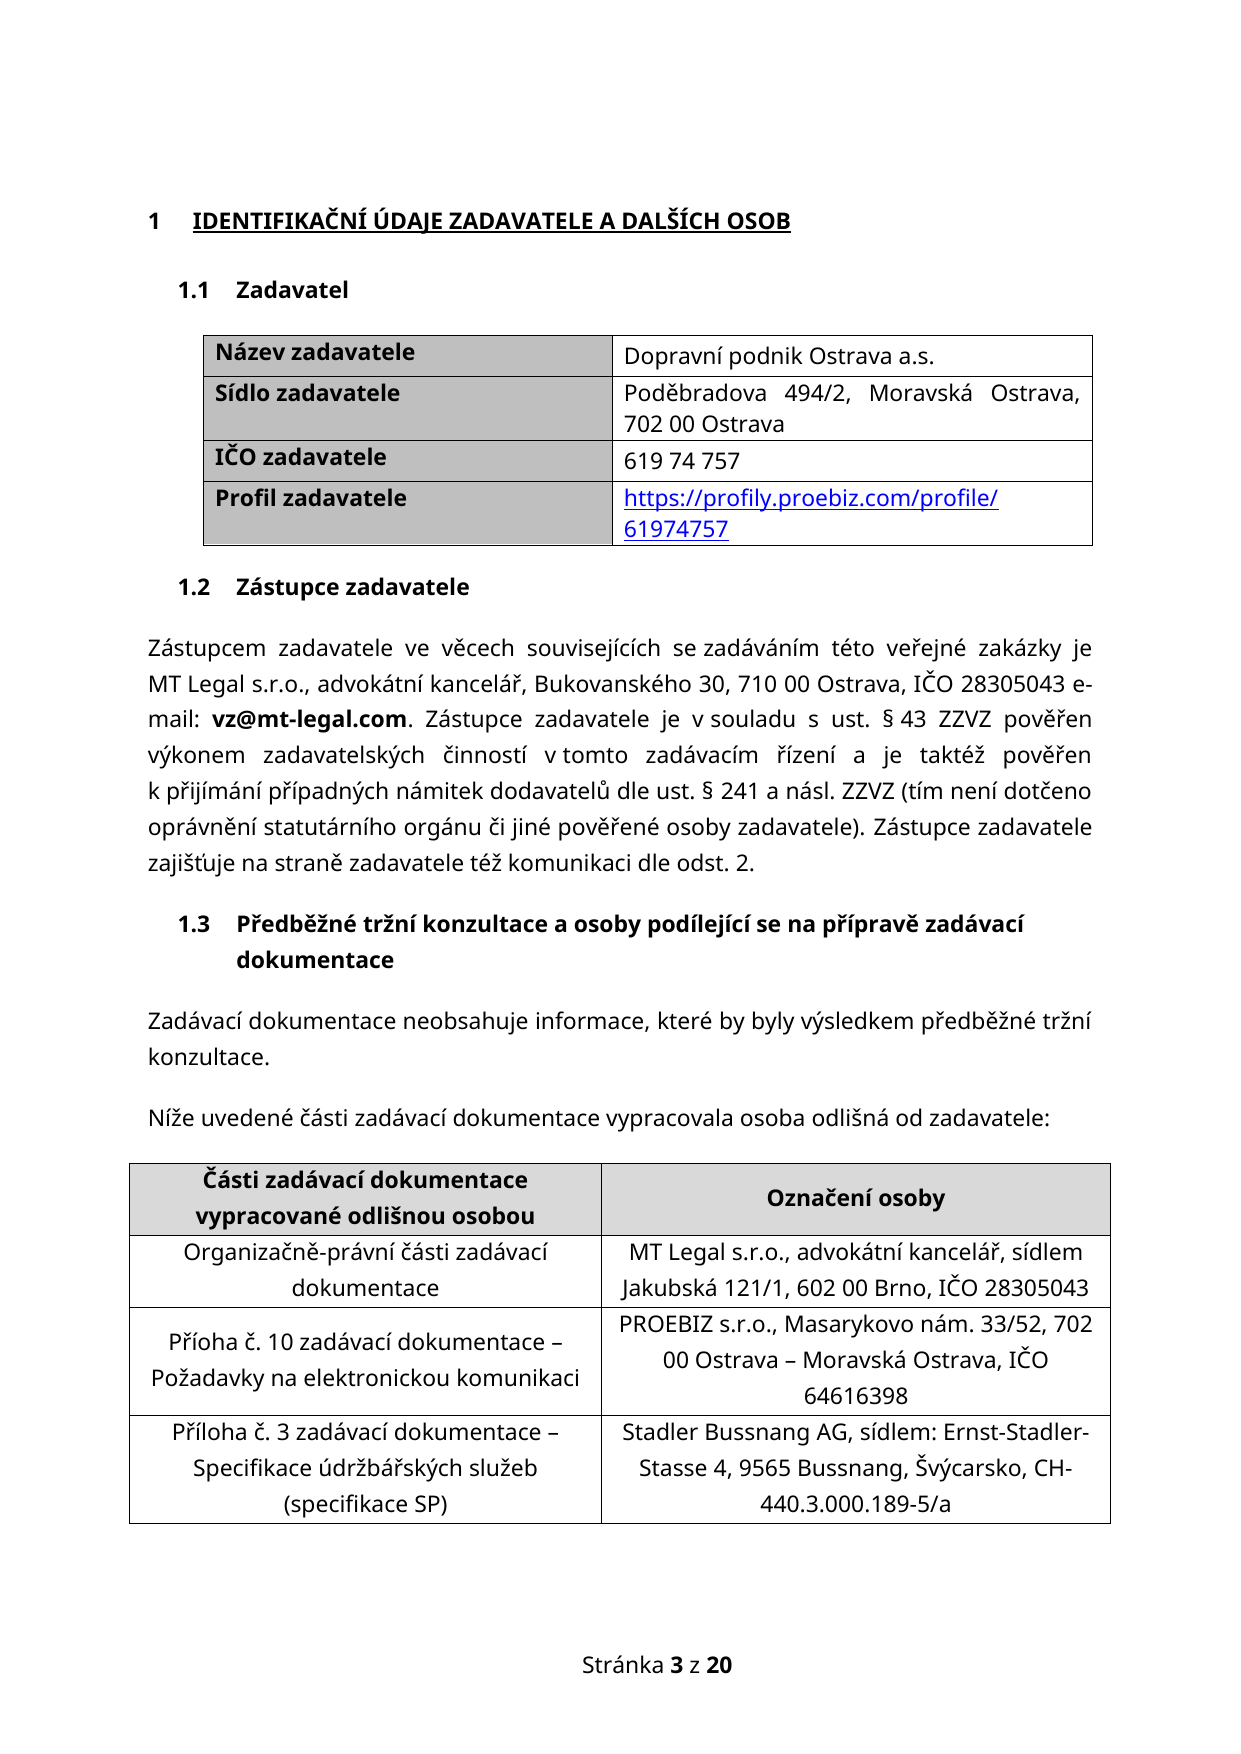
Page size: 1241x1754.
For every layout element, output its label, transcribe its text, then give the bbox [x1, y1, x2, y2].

table_cell Příoha č. 10 zadávací dokumentace – Požadavky na elektronickou komunikaci [130, 1308, 601, 1415]
text Níže uvedené části zadávací dokumentace vypracovala osoba odlišná od zadavatele: [148, 1102, 1093, 1133]
table_cell Sídlo zadavatele [204, 377, 612, 440]
text Zástupcem zadavatele ve věcech souvisejících se zadáváním této veřejné zakázky je MT Legal s.r.o., advokátní kancelář, Bukovanského 30, 710 00 Ostrava, IČO 28305043 e-mail: vz@mt-legal.com. Zástupce zadavatele je v souladu s ust. § 43 ZZVZ pověřen výkonem zadavatelských činností v tomto zadávacím řízení a je taktéž pověřen k přijímání případných námitek dodavatelů dle ust. § 241 a násl. ZZVZ (tím není dotčeno oprávnění statutárního orgánu či jiné pověřené osoby zadavatele). Zástupce zadavatele zajišťuje na straně zadavatele též komunikaci dle odst. 2. [148, 632, 1093, 878]
table_cell Poděbradova 494/2, Moravská Ostrava, 702 00 Ostrava [613, 377, 1092, 440]
text Zadávací dokumentace neobsahuje informace, které by byly výsledkem předběžné tržní konzultace. [148, 1005, 1093, 1072]
table_header Název zadavatele [204, 336, 612, 376]
table_cell Příloha č. 3 zadávací dokumentace –Specifikace údržbářských služeb (specifikace SP) [130, 1416, 601, 1523]
table_header Části zadávací dokumentace vypracované odlišnou osobou [130, 1164, 601, 1235]
table_cell 619 74 757 [613, 441, 1092, 481]
table_header Dopravní podnik Ostrava a.s. [613, 336, 1092, 376]
table_cell Organizačně-právní části zadávací dokumentace [130, 1236, 601, 1307]
table_header Označení osoby [602, 1164, 1110, 1235]
table_cell MT Legal s.r.o., advokátní kancelář, sídlem Jakubská 121/1, 602 00 Brno, IČO 28305043 [602, 1236, 1110, 1307]
table_cell https://profily.proebiz.com/profile/61974757 [613, 482, 1092, 544]
subtitle IDENTIFIKAČNÍ ÚDAJE ZADAVATELE A DALŠÍCH OSOB [148, 205, 1093, 236]
table_cell Profil zadavatele [204, 482, 612, 544]
subtitle Předběžné tržní konzultace a osoby podílející se na přípravě zadávací dokumentace [177, 908, 1093, 975]
subtitle Zástupce zadavatele [177, 571, 1093, 602]
table_cell IČO zadavatele [204, 441, 612, 481]
subtitle Zadavatel [177, 274, 1093, 305]
table_cell Stadler Bussnang AG, sídlem: Ernst-Stadler-Stasse 4, 9565 Bussnang, Švýcarsko, CH-440.3.000.189-5/a [602, 1416, 1110, 1523]
table_cell PROEBIZ s.r.o., Masarykovo nám. 33/52, 702 00 Ostrava – Moravská Ostrava, IČO 64616398 [602, 1308, 1110, 1415]
